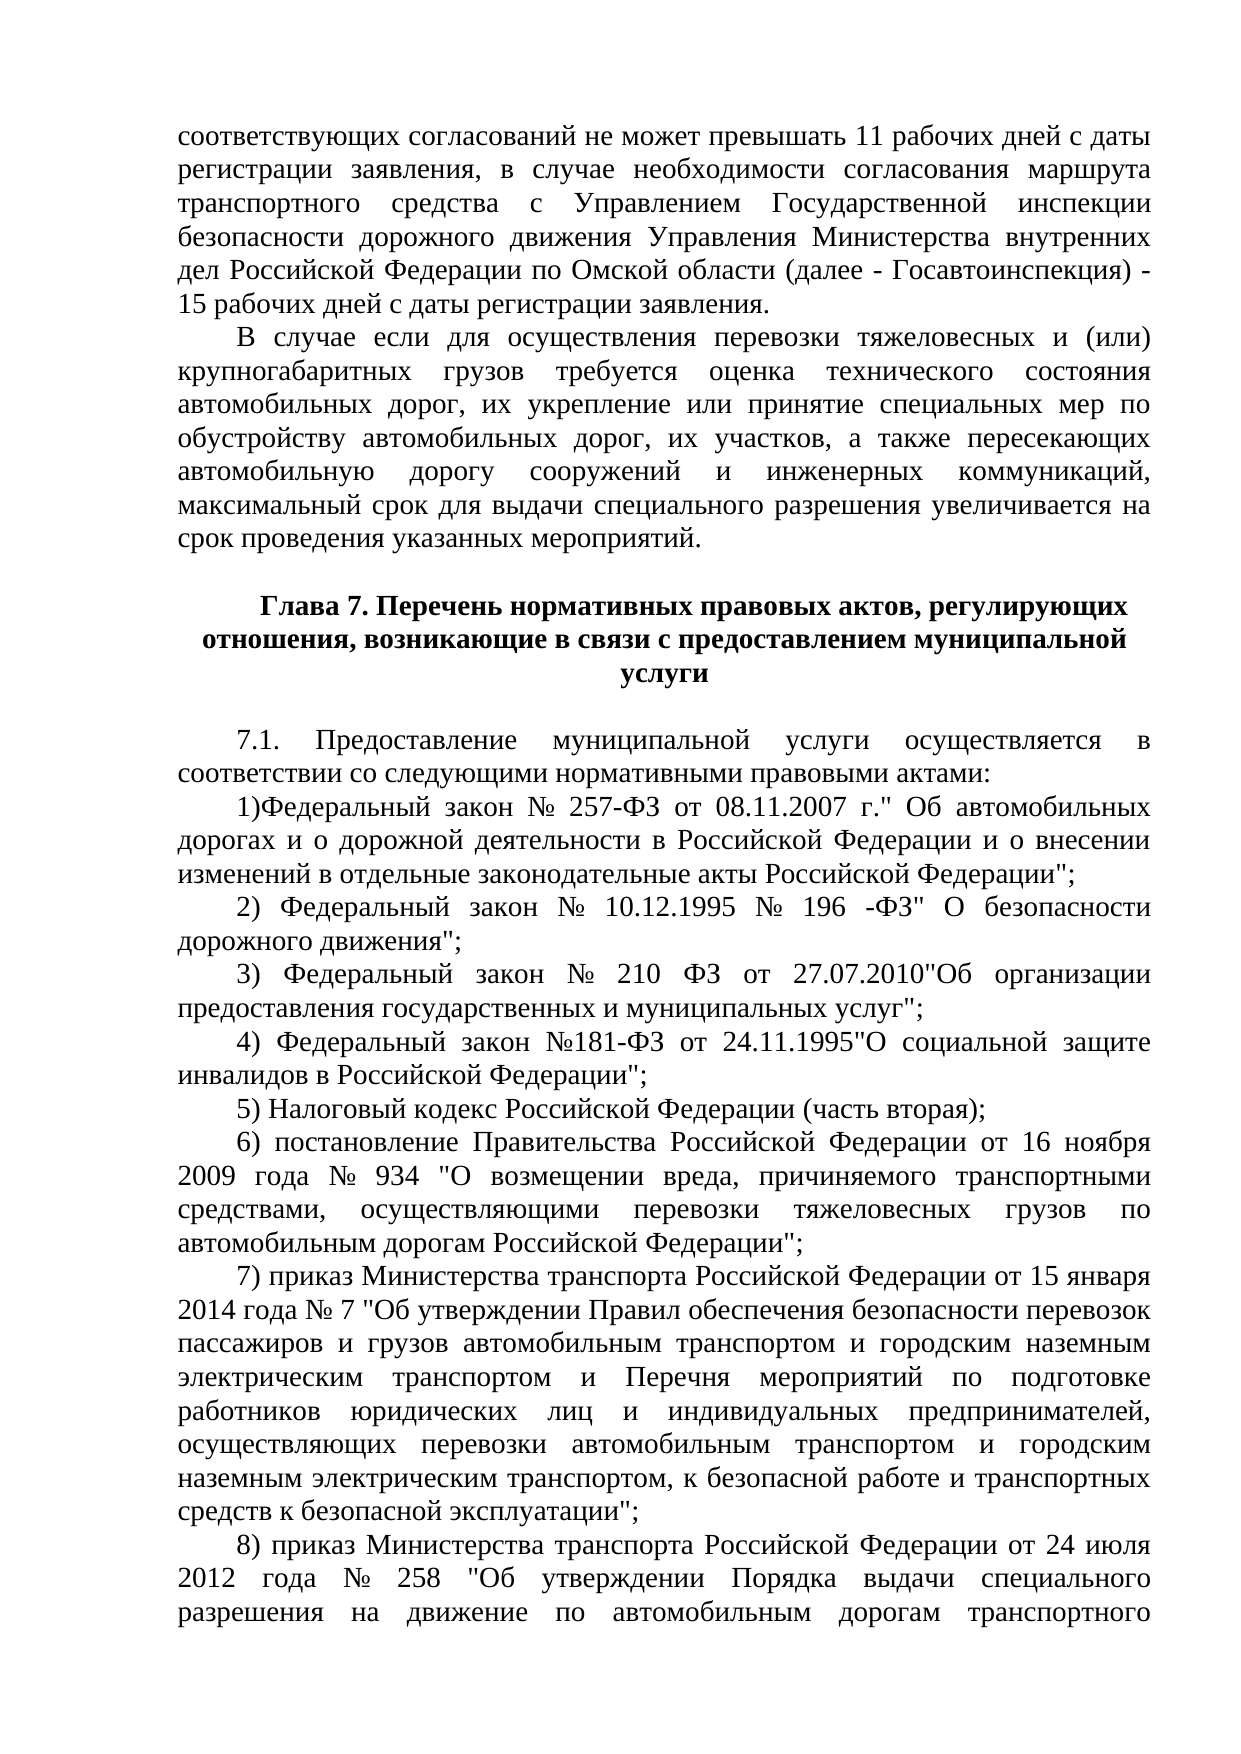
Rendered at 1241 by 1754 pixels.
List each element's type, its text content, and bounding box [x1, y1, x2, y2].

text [177, 1527, 1152, 1627]
text Глава 7. Перечень нормативных правовых актов, регулирующих отношения, возникающие в связи с предоставлением муниципальной услуги [177, 588, 1152, 688]
text 2) Федеральный закон № 10.12.1995 № 196 -ФЗ" О безопасности дорожного движения"; [177, 889, 1152, 957]
text 7.1. Предоставление муниципальной услуги осуществляется в соответствии со следующими нормативными правовыми актами: [177, 722, 1152, 789]
text 5) Налоговый кодекс Российской Федерации (часть вторая); [177, 1091, 1152, 1124]
text 3) Федеральный закон № 210 ФЗ от 27.07.2010"Об организации предоставления государственных и муниципальных услуг"; [177, 957, 1152, 1024]
text 4) Федеральный закон №181-ФЗ от 24.11.1995"О социальной защите инвалидов в Российской Федерации"; [177, 1024, 1152, 1091]
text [177, 118, 1152, 319]
text 6) постановление Правительства Российской Федерации от 16 ноября 2009 года № 934 "О возмещении вреда, причиняемого транспортными средствами, осуществляющими перевозки тяжеловесных грузов по автомобильным дорогам Российской Федерации"; [177, 1124, 1152, 1258]
text 7) приказ Министерства транспорта Российской Федерации от 15 января 2014 года № 7 "Об утверждении Правил обеспечения безопасности перевозок пассажиров и грузов автомобильным транспортом и городским наземным электрическим транспортом и Перечня мероприятий по подготовке работников юридических лиц и индивидуальных предпринимателей, осуществляющих перевозки автомобильным транспортом и городским наземным электрическим транспортом, к безопасной работе и транспортных средств к безопасной эксплуатации"; [177, 1258, 1152, 1527]
text 1)Федеральный закон № 257-ФЗ от 08.11.2007 г." Об автомобильных дорогах и о дорожной деятельности в Российской Федерации и о внесении изменений в отдельные законодательные акты Российской Федерации"; [177, 789, 1152, 889]
text В случае если для осуществления перевозки тяжеловесных и (или) крупногабаритных грузов требуется оценка технического состояния автомобильных дорог, их укрепление или принятие специальных мер по обустройству автомобильных дорог, их участков, а также пересекающих автомобильную дорогу сооружений и инженерных коммуникаций, максимальный срок для выдачи специального разрешения увеличивается на срок проведения указанных мероприятий. [177, 319, 1152, 554]
